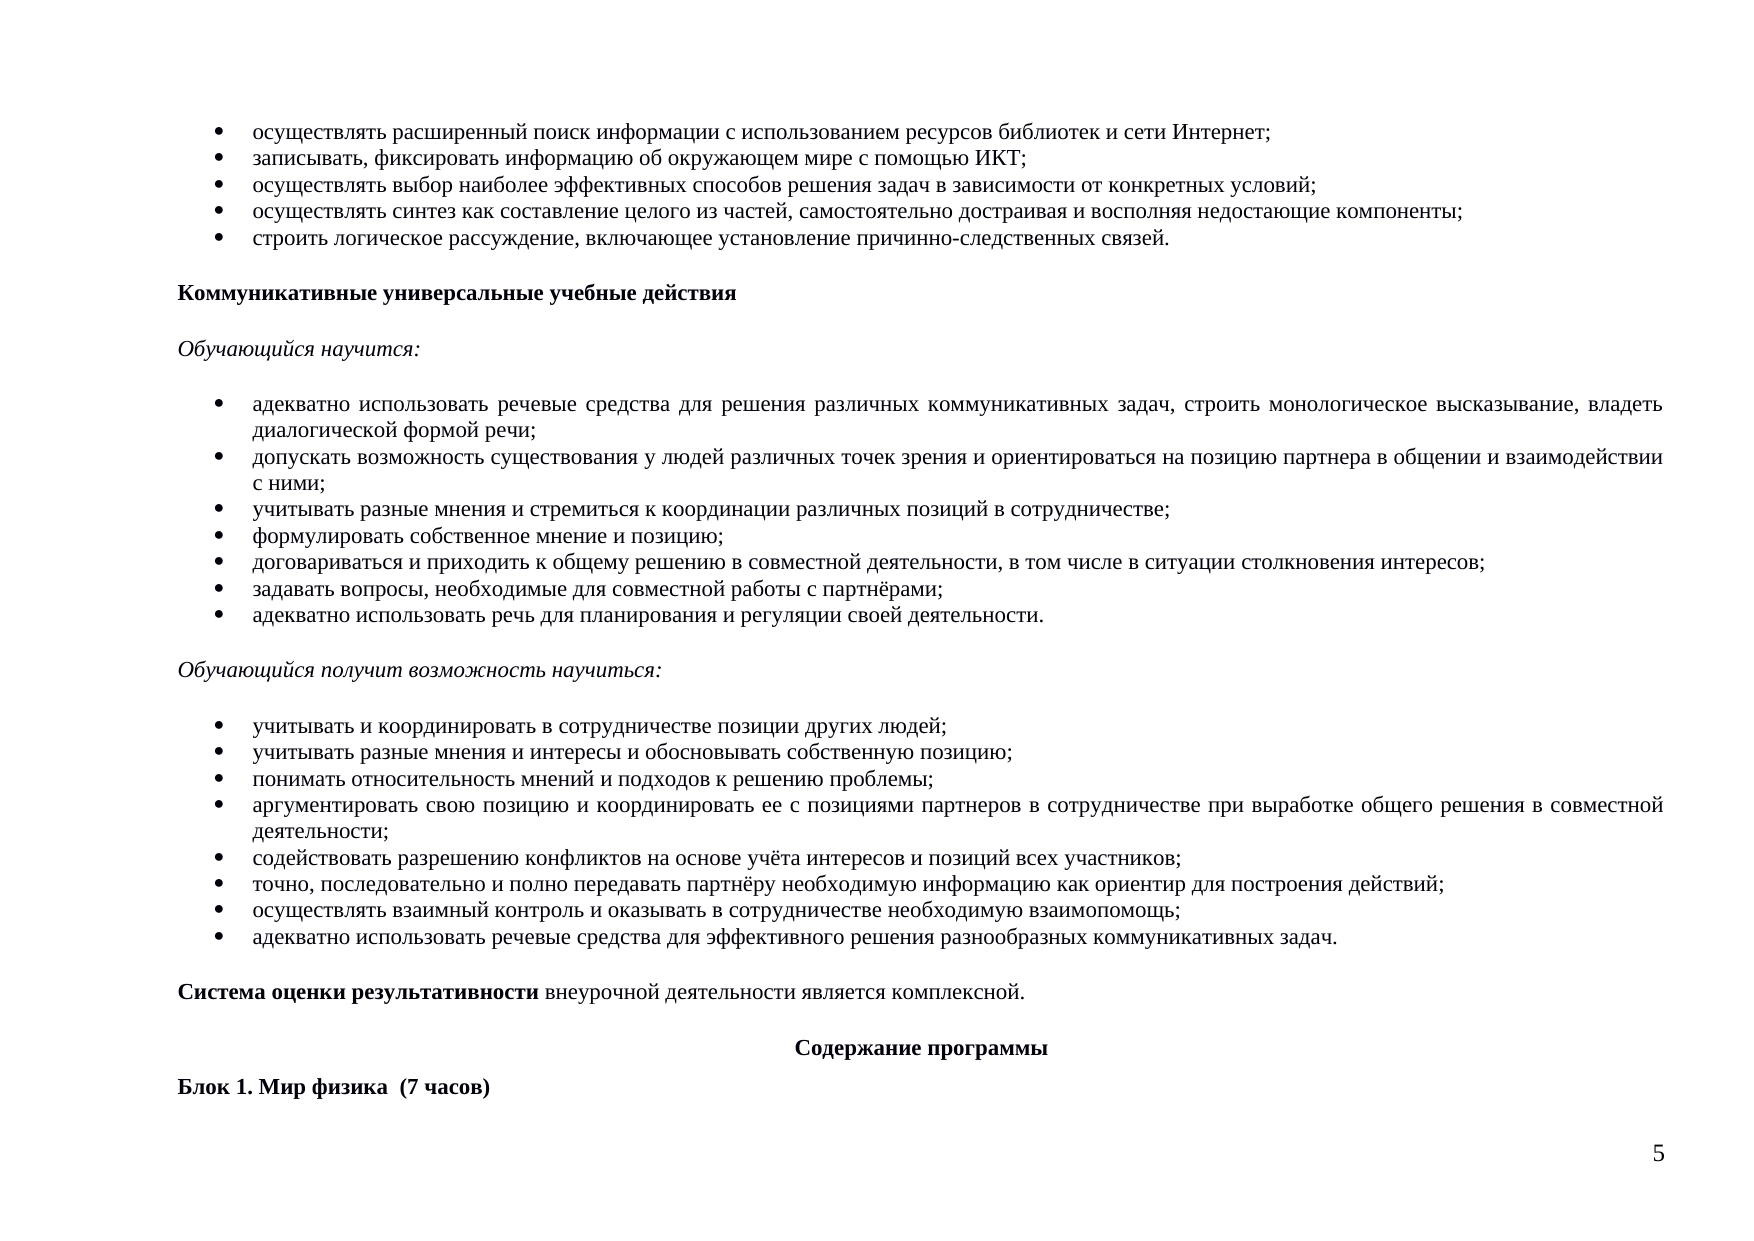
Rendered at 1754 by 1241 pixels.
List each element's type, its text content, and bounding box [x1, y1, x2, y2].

text Содержание программы [177, 1034, 1665, 1060]
list договариваться и приходить к общему решению в совместной деятельности, в том числе в ситуации столкновения интересов; [215, 548, 1665, 574]
text Система оценки результативности внеурочной деятельности является комплексной. [177, 978, 1665, 1005]
list осуществлять синтез как составление целого из частей, самостоятельно достраивая и восполняя недостающие компоненты; [215, 197, 1665, 223]
list точно, последовательно и полно передавать партнёру необходимую информацию как ориентир для построения действий; [215, 870, 1665, 896]
list содействовать разрешению конфликтов на основе учёта интересов и позиций всех участников; [215, 844, 1665, 870]
list записывать, фиксировать информацию об окружающем мире с помощью ИКТ; [215, 144, 1665, 171]
list задавать вопросы, необходимые для совместной работы с партнёрами; [215, 574, 1665, 601]
list понимать относительность мнений и подходов к решению проблемы; [215, 765, 1665, 791]
text Обучающийся получит возможность научиться: [177, 656, 1665, 683]
list осуществлять расширенный поиск информации с использованием ресурсов библиотек и сети Интернет; [215, 118, 1665, 144]
list строить логическое рассуждение, включающее установление причинно-следственных связей. [215, 223, 1665, 250]
list осуществлять выбор наиболее эффективных способов решения задач в зависимости от конкретных условий; [215, 171, 1665, 197]
list учитывать и координировать в сотрудничестве позиции других людей; [215, 712, 1665, 738]
text Обучающийся научится: [177, 334, 1665, 361]
text Блок 1. Мир физика (7 часов) [177, 1073, 1665, 1100]
list адекватно использовать речевые средства для решения различных коммуникативных задач, строить монологическое высказывание, владеть диалогической формой речи; [215, 390, 1665, 443]
list осуществлять взаимный контроль и оказывать в сотрудничестве необходимую взаимопомощь; [215, 896, 1665, 923]
list аргументировать свою позицию и координировать ее с позициями партнеров в сотрудничестве при выработке общего решения в совместной деятельности; [215, 791, 1665, 844]
list учитывать разные мнения и интересы и обосновывать собственную позицию; [215, 738, 1665, 765]
list адекватно использовать речевые средства для эффективного решения разнообразных коммуникативных задач. [215, 923, 1665, 949]
list адекватно использовать речь для планирования и регуляции своей деятельности. [215, 601, 1665, 627]
list допускать возможность существования у людей различных точек зрения и ориентироваться на позицию партнера в общении и взаимодействии с ними; [215, 443, 1665, 496]
list учитывать разные мнения и стремиться к координации различных позиций в сотрудничестве; [215, 496, 1665, 522]
list формулировать собственное мнение и позицию; [215, 522, 1665, 548]
text Коммуникативные универсальные учебные действия [177, 279, 1665, 305]
